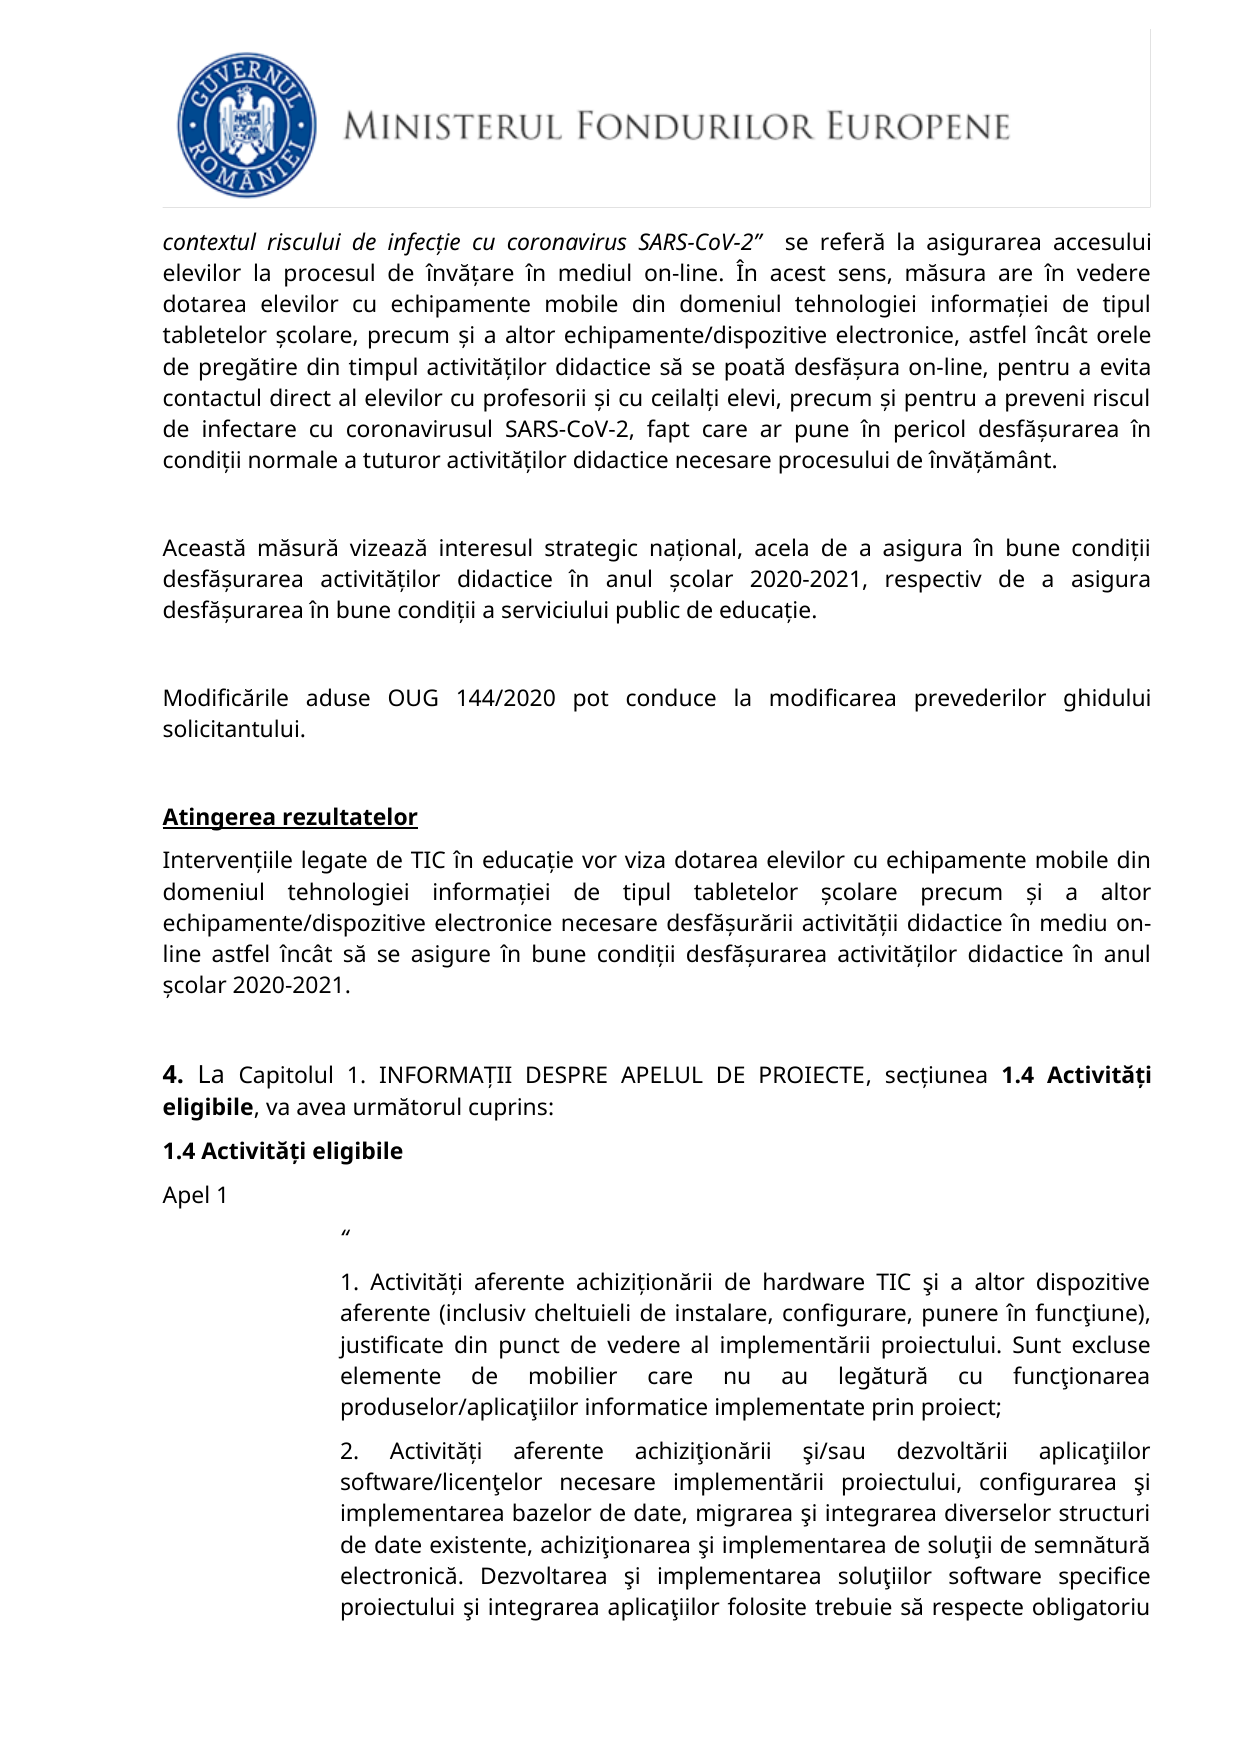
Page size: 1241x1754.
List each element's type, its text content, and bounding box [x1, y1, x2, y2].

text 1. Activități aferente achiziționării de hardware TIC şi a altor dispozitive aferente (inclusiv cheltuieli de instalare, configurare, punere în funcţiune), justificate din punct de vedere al implementării proiectului. Sunt excluse elemente de mobilier care nu au legătură cu funcţionarea produselor/aplicaţiilor informatice implementate prin proiect; [340, 1266, 1151, 1422]
text “ [340, 1222, 1151, 1253]
text Intervenţiile legate de TIC în educație vor viza dotarea elevilor cu echipamente mobile din domeniul tehnologiei informației de tipul tabletelor școlare precum și a altor echipamente/dispozitive electronice necesare desfășurării activității didactice în mediu on-line astfel încât să se asigure în bune condiții desfășurarea activităților didactice în anul școlar 2020-2021. [162, 844, 1152, 1001]
text Această măsură vizează interesul strategic național, acela de a asigura în bune condiții desfășurarea activităților didactice în anul școlar 2020-2021, respectiv de a asigura desfășurarea în bune condiții a serviciului public de educație. [162, 532, 1152, 626]
text 1.4 Activități eligibile [162, 1135, 1152, 1166]
text Modificările aduse OUG 144/2020 pot conduce la modificarea prevederilor ghidului solicitantului. [162, 682, 1152, 744]
picture [162, 29, 1152, 209]
text 4. La Capitolul 1. INFORMAŢII DESPRE APELUL DE PROIECTE, secțiunea 1.4 Activități eligibile, va avea următorul cuprins: [162, 1057, 1152, 1122]
text Atingerea rezultatelor [162, 801, 1152, 832]
text Apel 1 [162, 1178, 1152, 1210]
